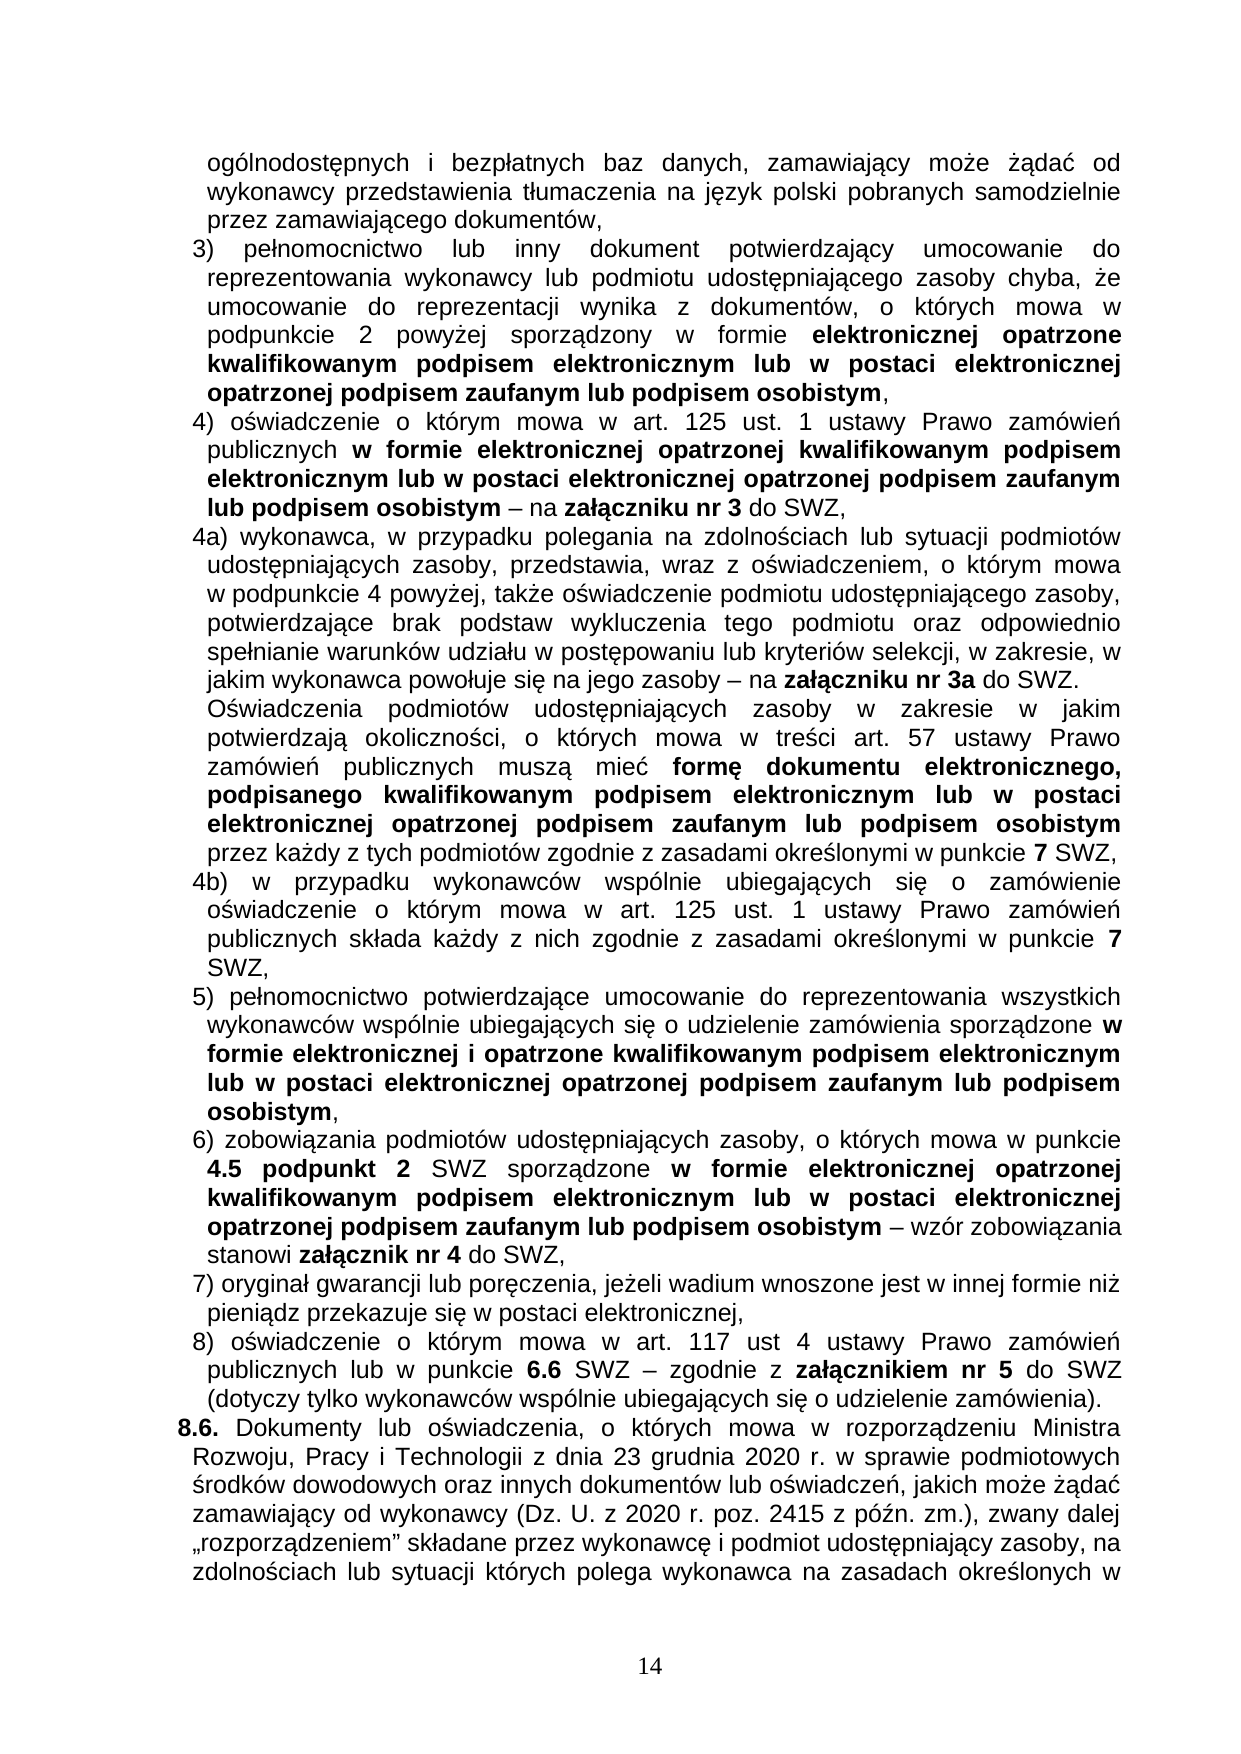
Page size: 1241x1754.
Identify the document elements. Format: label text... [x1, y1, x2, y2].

text 4) oświadczenie o którym mowa w art. 125 ust. 1 ustawy Prawo zamówień publicznych w formie elektronicznej opatrzonej kwalifikowanym podpisem elektronicznym lub w postaci elektronicznej opatrzonej podpisem zaufanym lub podpisem osobistym – na załączniku nr 3 do SWZ, [192, 406, 1122, 521]
text Oświadczenia podmiotów udostępniających zasoby w zakresie w jakim potwierdzają okoliczności, o których mowa w treści art. 57 ustawy Prawo zamówień publicznych muszą mieć formę dokumentu elektronicznego, podpisanego kwalifikowanym podpisem elektronicznym lub w postaci elektronicznej opatrzonej podpisem zaufanym lub podpisem osobistym przez każdy z tych podmiotów zgodnie z zasadami określonymi w punkcie 7 SWZ, [207, 694, 1122, 866]
text 7) oryginał gwarancji lub poręczenia, jeżeli wadium wnoszone jest w innej formie niż pieniądz przekazuje się w postaci elektronicznej, [192, 1269, 1122, 1326]
text 4b) w przypadku wykonawców wspólnie ubiegających się o zamówienie oświadczenie o którym mowa w art. 125 ust. 1 ustawy Prawo zamówień publicznych składa każdy z nich zgodnie z zasadami określonymi w punkcie 7 SWZ, [192, 866, 1122, 981]
text 4a) wykonawca, w przypadku polegania na zdolnościach lub sytuacji podmiotów udostępniających zasoby, przedstawia, wraz z oświadczeniem, o którym mowa w podpunkcie 4 powyżej, także oświadczenie podmiotu udostępniającego zasoby, potwierdzające brak podstaw wykluczenia tego podmiotu oraz odpowiednio spełnianie warunków udziału w postępowaniu lub kryteriów selekcji, w zakresie, w jakim wykonawca powołuje się na jego zasoby – na załączniku nr 3a do SWZ. [192, 521, 1122, 694]
text 3) pełnomocnictwo lub inny dokument potwierdzający umocowanie do reprezentowania wykonawcy lub podmiotu udostępniającego zasoby chyba, że umocowanie do reprezentacji wynika z dokumentów, o których mowa w podpunkcie 2 powyżej sporządzony w formie elektronicznej opatrzone kwalifikowanym podpisem elektronicznym lub w postaci elektronicznej opatrzonej podpisem zaufanym lub podpisem osobistym, [192, 234, 1122, 406]
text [177, 1413, 1122, 1585]
text 6) zobowiązania podmiotów udostępniających zasoby, o których mowa w punkcie 4.5 podpunkt 2 SWZ sporządzone w formie elektronicznej opatrzonej kwalifikowanym podpisem elektronicznym lub w postaci elektronicznej opatrzonej podpisem zaufanym lub podpisem osobistym – wzór zobowiązania stanowi załącznik nr 4 do SWZ, [192, 1125, 1122, 1269]
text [192, 148, 1122, 234]
text 5) pełnomocnictwo potwierdzające umocowanie do reprezentowania wszystkich wykonawców wspólnie ubiegających się o udzielenie zamówienia sporządzone w formie elektronicznej i opatrzone kwalifikowanym podpisem elektronicznym lub w postaci elektronicznej opatrzonej podpisem zaufanym lub podpisem osobistym, [192, 981, 1122, 1125]
text 8) oświadczenie o którym mowa w art. 117 ust 4 ustawy Prawo zamówień publicznych lub w punkcie 6.6 SWZ – zgodnie z załącznikiem nr 5 do SWZ (dotyczy tylko wykonawców wspólnie ubiegających się o udzielenie zamówienia). [192, 1326, 1122, 1413]
